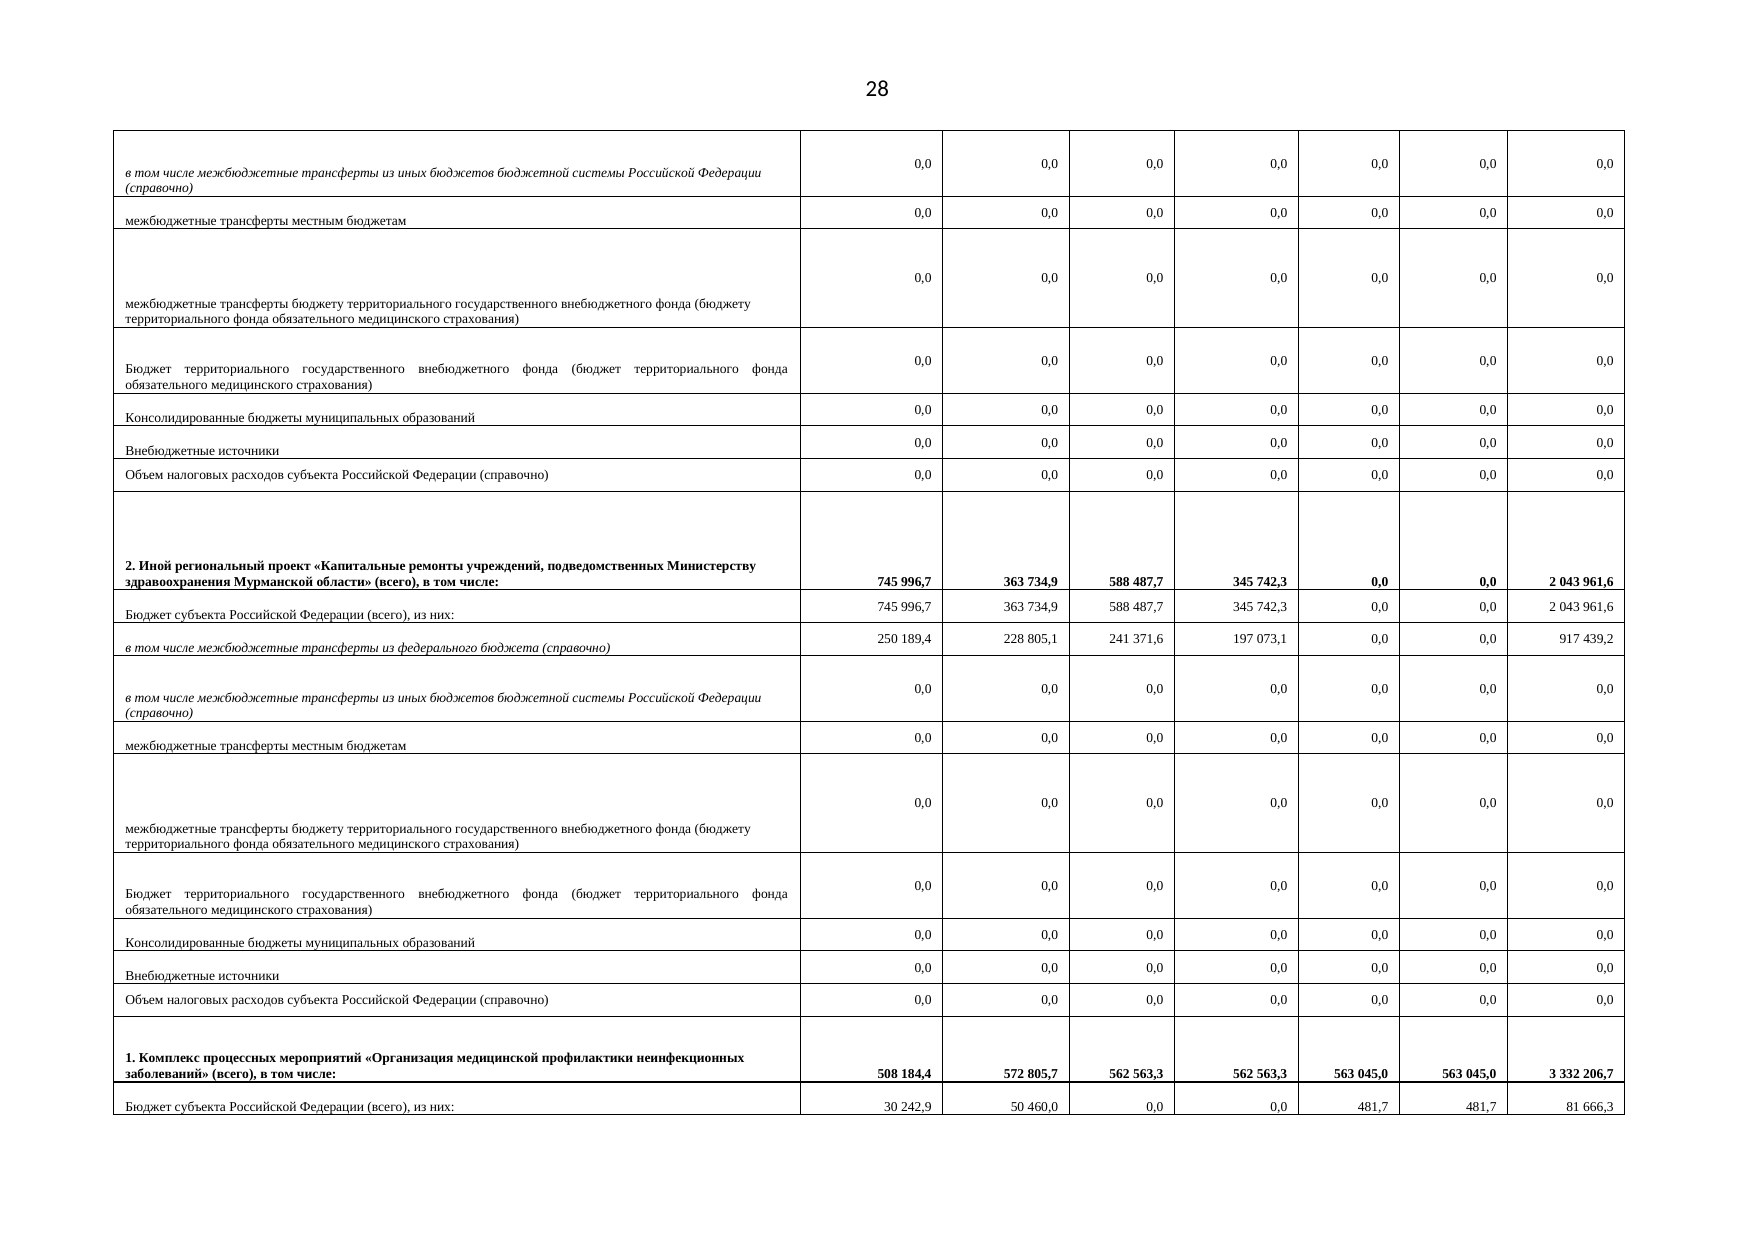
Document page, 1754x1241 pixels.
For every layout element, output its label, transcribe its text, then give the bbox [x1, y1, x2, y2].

table_cell 0,0 [943, 754, 1069, 852]
table_cell 745 996,7 [801, 590, 942, 622]
table_cell Бюджет субъекта Российской Федерации (всего), из них: [114, 1083, 800, 1114]
table_cell 481,7 [1400, 1083, 1507, 1114]
table_cell 0,0 [943, 197, 1069, 228]
table_cell 0,0 [1070, 853, 1174, 917]
table_cell 0,0 [1400, 197, 1507, 228]
table_cell Внебюджетные источники [114, 951, 800, 983]
table_cell 0,0 [1070, 394, 1174, 425]
table_cell 2 043 961,6 [1508, 492, 1624, 589]
table_cell 0,0 [1070, 754, 1174, 852]
table_cell 0,0 [1400, 394, 1507, 425]
table_cell 588 487,7 [1070, 492, 1174, 589]
table_cell 0,0 [801, 229, 942, 327]
table_cell 481,7 [1299, 1083, 1399, 1114]
table_cell 197 073,1 [1175, 623, 1298, 655]
table_cell 0,0 [1299, 197, 1399, 228]
table_cell 0,0 [801, 459, 942, 491]
table_cell 0,0 [801, 656, 942, 721]
table_cell 0,0 [1400, 426, 1507, 458]
table_cell Внебюджетные источники [114, 426, 800, 458]
table_cell 0,0 [943, 984, 1069, 1016]
table_cell 0,0 [943, 394, 1069, 425]
table_cell 0,0 [1299, 754, 1399, 852]
table_cell 0,0 [1175, 197, 1298, 228]
table_cell 0,0 [801, 197, 942, 228]
table_cell 228 805,1 [943, 623, 1069, 655]
table_cell в том числе межбюджетные трансферты из иных бюджетов бюджетной системы Российской Федерации (справочно) [114, 131, 800, 196]
table_cell 50 460,0 [943, 1083, 1069, 1114]
table_cell 0,0 [1070, 131, 1174, 196]
table_cell 0,0 [943, 951, 1069, 983]
table_cell 0,0 [1400, 131, 1507, 196]
table_cell 0,0 [1508, 426, 1624, 458]
table_cell 1. Комплекс процессных мероприятий «Организация медицинской профилактики неинфекционных заболеваний» (всего), в том числе: [114, 1017, 800, 1081]
table_cell 250 189,4 [801, 623, 942, 655]
table_cell в том числе межбюджетные трансферты из иных бюджетов бюджетной системы Российской Федерации (справочно) [114, 656, 800, 721]
table_cell 0,0 [1299, 919, 1399, 950]
table_cell 0,0 [801, 951, 942, 983]
table_cell 917 439,2 [1508, 623, 1624, 655]
table_cell 0,0 [1299, 426, 1399, 458]
table_cell 0,0 [1400, 951, 1507, 983]
table_cell 0,0 [1299, 951, 1399, 983]
table_cell 0,0 [1175, 459, 1298, 491]
table_cell 0,0 [1175, 919, 1298, 950]
table_cell 0,0 [1070, 951, 1174, 983]
table_cell 345 742,3 [1175, 590, 1298, 622]
table_cell 0,0 [801, 754, 942, 852]
table_cell 0,0 [1175, 754, 1298, 852]
table_cell 241 371,6 [1070, 623, 1174, 655]
table_cell межбюджетные трансферты местным бюджетам [114, 722, 800, 753]
table_cell 0,0 [1508, 459, 1624, 491]
table_cell 0,0 [1508, 394, 1624, 425]
table_cell 0,0 [1175, 131, 1298, 196]
table_cell 0,0 [1070, 426, 1174, 458]
table_cell 0,0 [1508, 722, 1624, 753]
table_cell 0,0 [1508, 919, 1624, 950]
table_cell 0,0 [1070, 656, 1174, 721]
table_cell Объем налоговых расходов субъекта Российской Федерации (справочно) [114, 984, 800, 1016]
table_cell 0,0 [1175, 328, 1298, 392]
table_cell 0,0 [1070, 328, 1174, 392]
table_cell межбюджетные трансферты бюджету территориального государственного внебюджетного фонда (бюджету территориального фонда обязательного медицинского страхования) [114, 754, 800, 852]
table_cell 81 666,3 [1508, 1083, 1624, 1114]
table_cell 0,0 [1175, 984, 1298, 1016]
table_cell 0,0 [801, 131, 942, 196]
table_cell 0,0 [801, 722, 942, 753]
table_cell 0,0 [943, 853, 1069, 917]
table_cell Бюджет территориального государственного внебюджетного фонда (бюджет территориального фонда обязательного медицинского страхования) [114, 328, 800, 392]
table_cell 0,0 [1175, 1083, 1298, 1114]
table_cell 0,0 [1175, 229, 1298, 327]
table_cell 0,0 [1508, 229, 1624, 327]
table_cell в том числе межбюджетные трансферты из федерального бюджета (справочно) [114, 623, 800, 655]
table_cell 0,0 [1299, 492, 1399, 589]
table_cell 0,0 [1508, 754, 1624, 852]
table_cell 0,0 [1299, 853, 1399, 917]
table_cell 0,0 [1508, 328, 1624, 392]
table_cell 0,0 [1299, 459, 1399, 491]
table_cell 0,0 [1508, 197, 1624, 228]
table_cell 0,0 [1175, 951, 1298, 983]
table_cell 0,0 [1400, 722, 1507, 753]
table_cell 0,0 [1299, 328, 1399, 392]
table_cell 0,0 [1508, 131, 1624, 196]
table_cell 745 996,7 [801, 492, 942, 589]
table_cell 0,0 [1175, 394, 1298, 425]
table_cell 508 184,4 [801, 1017, 942, 1081]
table_cell 0,0 [1299, 131, 1399, 196]
table_cell 0,0 [801, 394, 942, 425]
table_cell 0,0 [943, 656, 1069, 721]
table_cell 2. Иной региональный проект «Капитальные ремонты учреждений, подведомственных Министерству здравоохранения Мурманской области» (всего), в том числе: [114, 492, 800, 589]
table_cell 0,0 [1400, 754, 1507, 852]
table_cell 363 734,9 [943, 590, 1069, 622]
table_cell 0,0 [943, 131, 1069, 196]
table_cell Консолидированные бюджеты муниципальных образований [114, 919, 800, 950]
table_cell 562 563,3 [1175, 1017, 1298, 1081]
table_cell 0,0 [1070, 459, 1174, 491]
table_cell 0,0 [1508, 853, 1624, 917]
table_cell 0,0 [1299, 984, 1399, 1016]
table_cell 588 487,7 [1070, 590, 1174, 622]
table_cell 0,0 [801, 426, 942, 458]
table_cell 0,0 [1508, 984, 1624, 1016]
table_cell 0,0 [1299, 722, 1399, 753]
table_cell межбюджетные трансферты бюджету территориального государственного внебюджетного фонда (бюджету территориального фонда обязательного медицинского страхования) [114, 229, 800, 327]
table_cell 0,0 [943, 328, 1069, 392]
table_cell 0,0 [801, 853, 942, 917]
table_cell Консолидированные бюджеты муниципальных образований [114, 394, 800, 425]
table_cell 0,0 [1400, 328, 1507, 392]
table_cell 0,0 [1400, 623, 1507, 655]
table_cell 0,0 [1299, 656, 1399, 721]
table_cell 0,0 [1175, 426, 1298, 458]
table_cell Бюджет субъекта Российской Федерации (всего), из них: [114, 590, 800, 622]
table_cell 3 332 206,7 [1508, 1017, 1624, 1081]
table_cell Объем налоговых расходов субъекта Российской Федерации (справочно) [114, 459, 800, 491]
table_cell 0,0 [1175, 722, 1298, 753]
table_cell 562 563,3 [1070, 1017, 1174, 1081]
table_cell 0,0 [1175, 656, 1298, 721]
table_cell 0,0 [1400, 492, 1507, 589]
table_cell 0,0 [1299, 623, 1399, 655]
table_cell 0,0 [1070, 984, 1174, 1016]
table_cell 0,0 [943, 229, 1069, 327]
table_cell 0,0 [1070, 919, 1174, 950]
table_cell 0,0 [1400, 656, 1507, 721]
table_cell 563 045,0 [1299, 1017, 1399, 1081]
table_cell 363 734,9 [943, 492, 1069, 589]
table_cell 2 043 961,6 [1508, 590, 1624, 622]
table_cell 0,0 [1400, 853, 1507, 917]
table_cell 0,0 [801, 328, 942, 392]
table_cell 0,0 [1299, 590, 1399, 622]
table_cell 0,0 [943, 919, 1069, 950]
table_cell 0,0 [1175, 853, 1298, 917]
table_cell 0,0 [1508, 951, 1624, 983]
table_cell 30 242,9 [801, 1083, 942, 1114]
table_cell 0,0 [1070, 197, 1174, 228]
table_cell 0,0 [801, 919, 942, 950]
table_cell 0,0 [943, 426, 1069, 458]
table_cell 0,0 [1299, 394, 1399, 425]
table_cell 572 805,7 [943, 1017, 1069, 1081]
table_cell 0,0 [943, 459, 1069, 491]
table_cell 0,0 [1400, 590, 1507, 622]
table_cell межбюджетные трансферты местным бюджетам [114, 197, 800, 228]
table_cell 0,0 [1400, 459, 1507, 491]
table_cell 563 045,0 [1400, 1017, 1507, 1081]
table_cell 0,0 [1070, 229, 1174, 327]
table_cell 0,0 [1070, 722, 1174, 753]
table_cell 0,0 [943, 722, 1069, 753]
table_cell 0,0 [1400, 229, 1507, 327]
table_cell 0,0 [1400, 919, 1507, 950]
table_cell 345 742,3 [1175, 492, 1298, 589]
table_cell 0,0 [1070, 1083, 1174, 1114]
table_cell 0,0 [1400, 984, 1507, 1016]
table_cell 0,0 [801, 984, 942, 1016]
table_cell Бюджет территориального государственного внебюджетного фонда (бюджет территориального фонда обязательного медицинского страхования) [114, 853, 800, 917]
table_cell 0,0 [1299, 229, 1399, 327]
table_cell 0,0 [1508, 656, 1624, 721]
